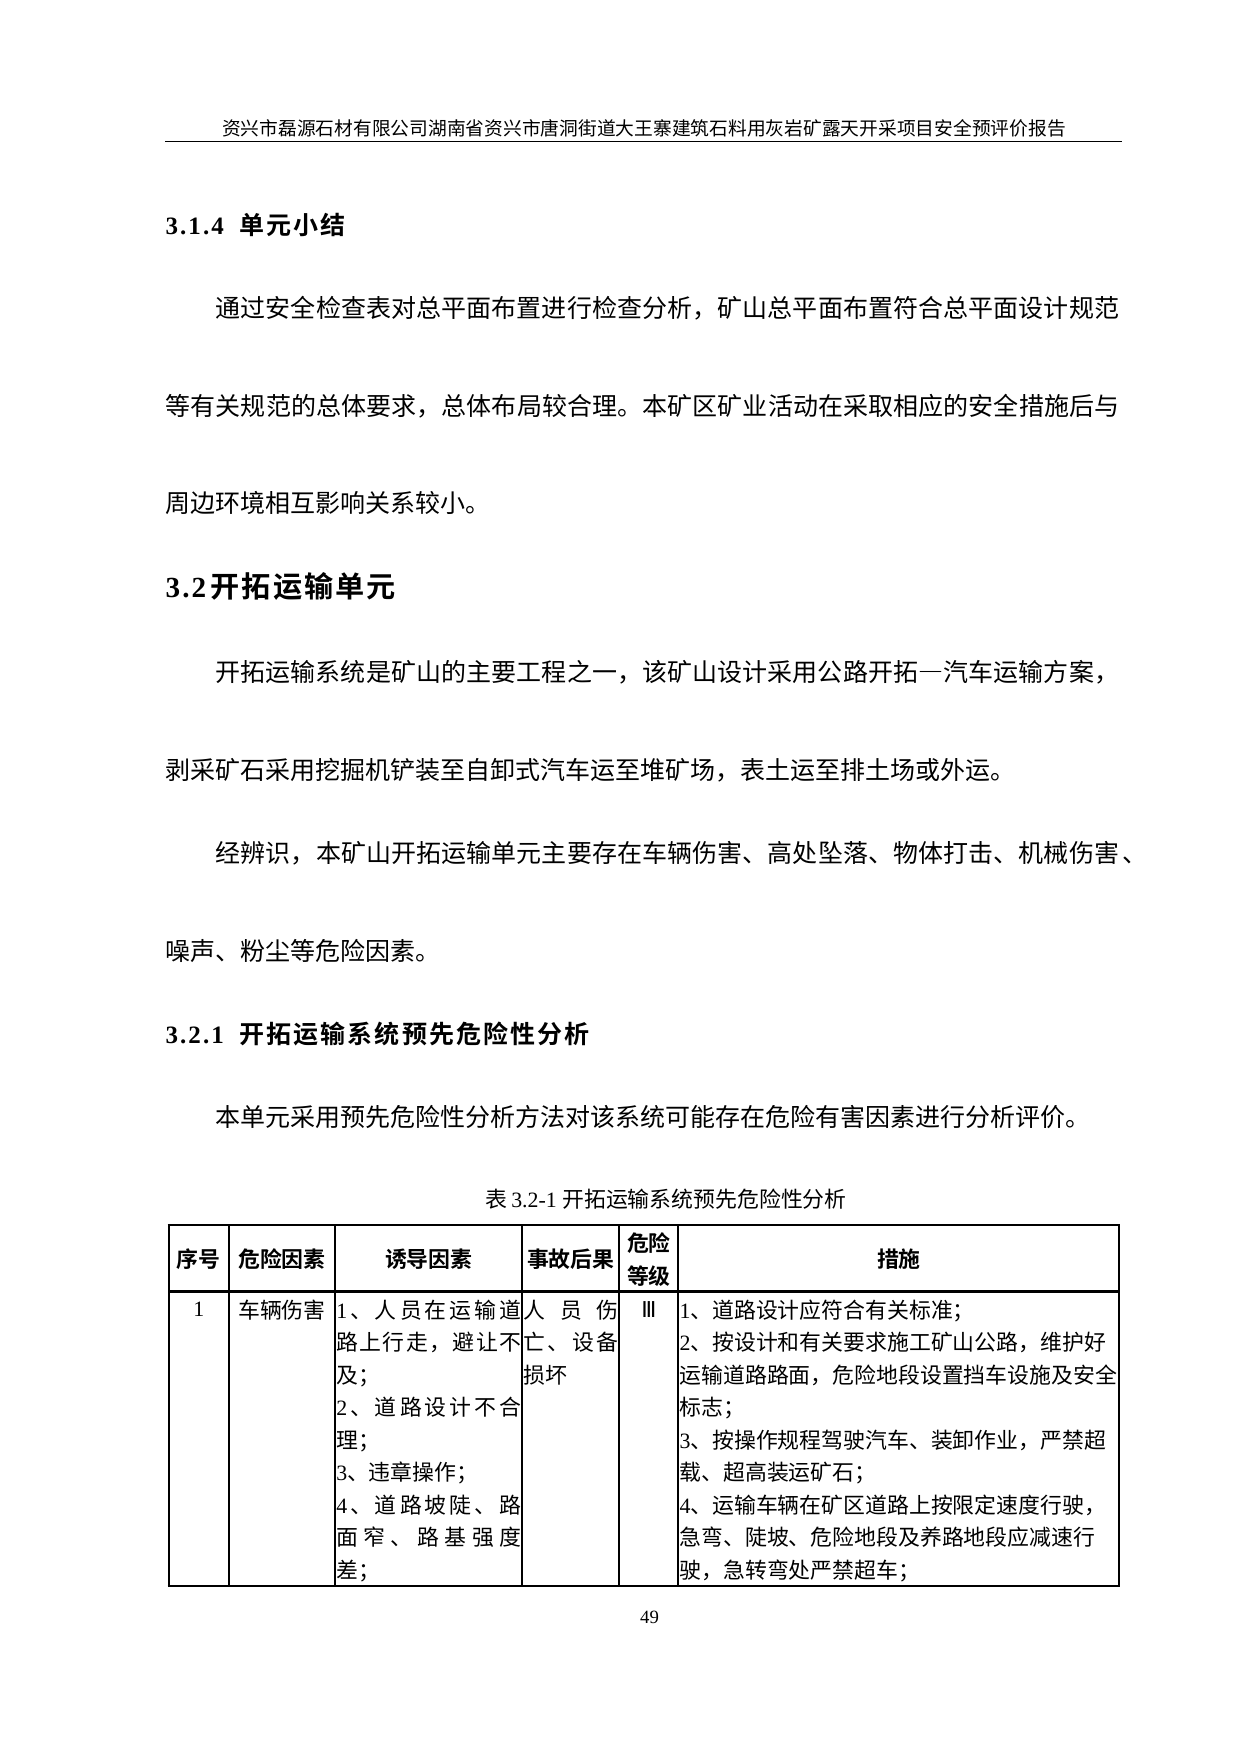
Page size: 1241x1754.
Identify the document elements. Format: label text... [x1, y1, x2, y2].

table_header 危险因素 [230, 1226, 334, 1290]
subtitle 开拓运输系统预先危险性分析 [165, 1000, 1122, 1065]
subtitle 单元小结 [165, 191, 1122, 256]
table_cell Ⅲ [620, 1293, 677, 1585]
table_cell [679, 1293, 1118, 1585]
text 经辨识，本矿山开拓运输单元主要存在车辆伤害、高处坠落、物体打击、机械伤害、噪声、粉尘等危险因素。 [165, 819, 1122, 982]
table_header 危险 等级 [620, 1226, 677, 1290]
text 表3.2-1 开拓运输系统预先危险性分析 [165, 1182, 1122, 1214]
table_header 诱导因素 [336, 1226, 521, 1290]
table_header 措施 [679, 1226, 1118, 1290]
subtitle 开拓运输单元 [165, 552, 1122, 617]
table_header 事故后果 [523, 1226, 618, 1290]
table_cell 车辆伤害 [230, 1293, 334, 1585]
table_header 序号 [170, 1226, 228, 1290]
text 开拓运输系统是矿山的主要工程之一，该矿山设计采用公路开拓—汽车运输方案，剥采矿石采用挖掘机铲装至自卸式汽车运至堆矿场，表土运至排土场或外运。 [165, 638, 1122, 801]
text 本单元采用预先危险性分析方法对该系统可能存在危险有害因素进行分析评价。 [165, 1083, 1122, 1148]
text 通过安全检查表对总平面布置进行检查分析，矿山总平面布置符合总平面设计规范等有关规范的总体要求，总体布局较合理。本矿区矿业活动在采取相应的安全措施后与周边环境相互影响关系较小。 [165, 274, 1122, 534]
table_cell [336, 1293, 521, 1585]
table_cell 人员伤亡、设备损坏 [523, 1293, 618, 1585]
table_cell 1 [170, 1293, 228, 1585]
